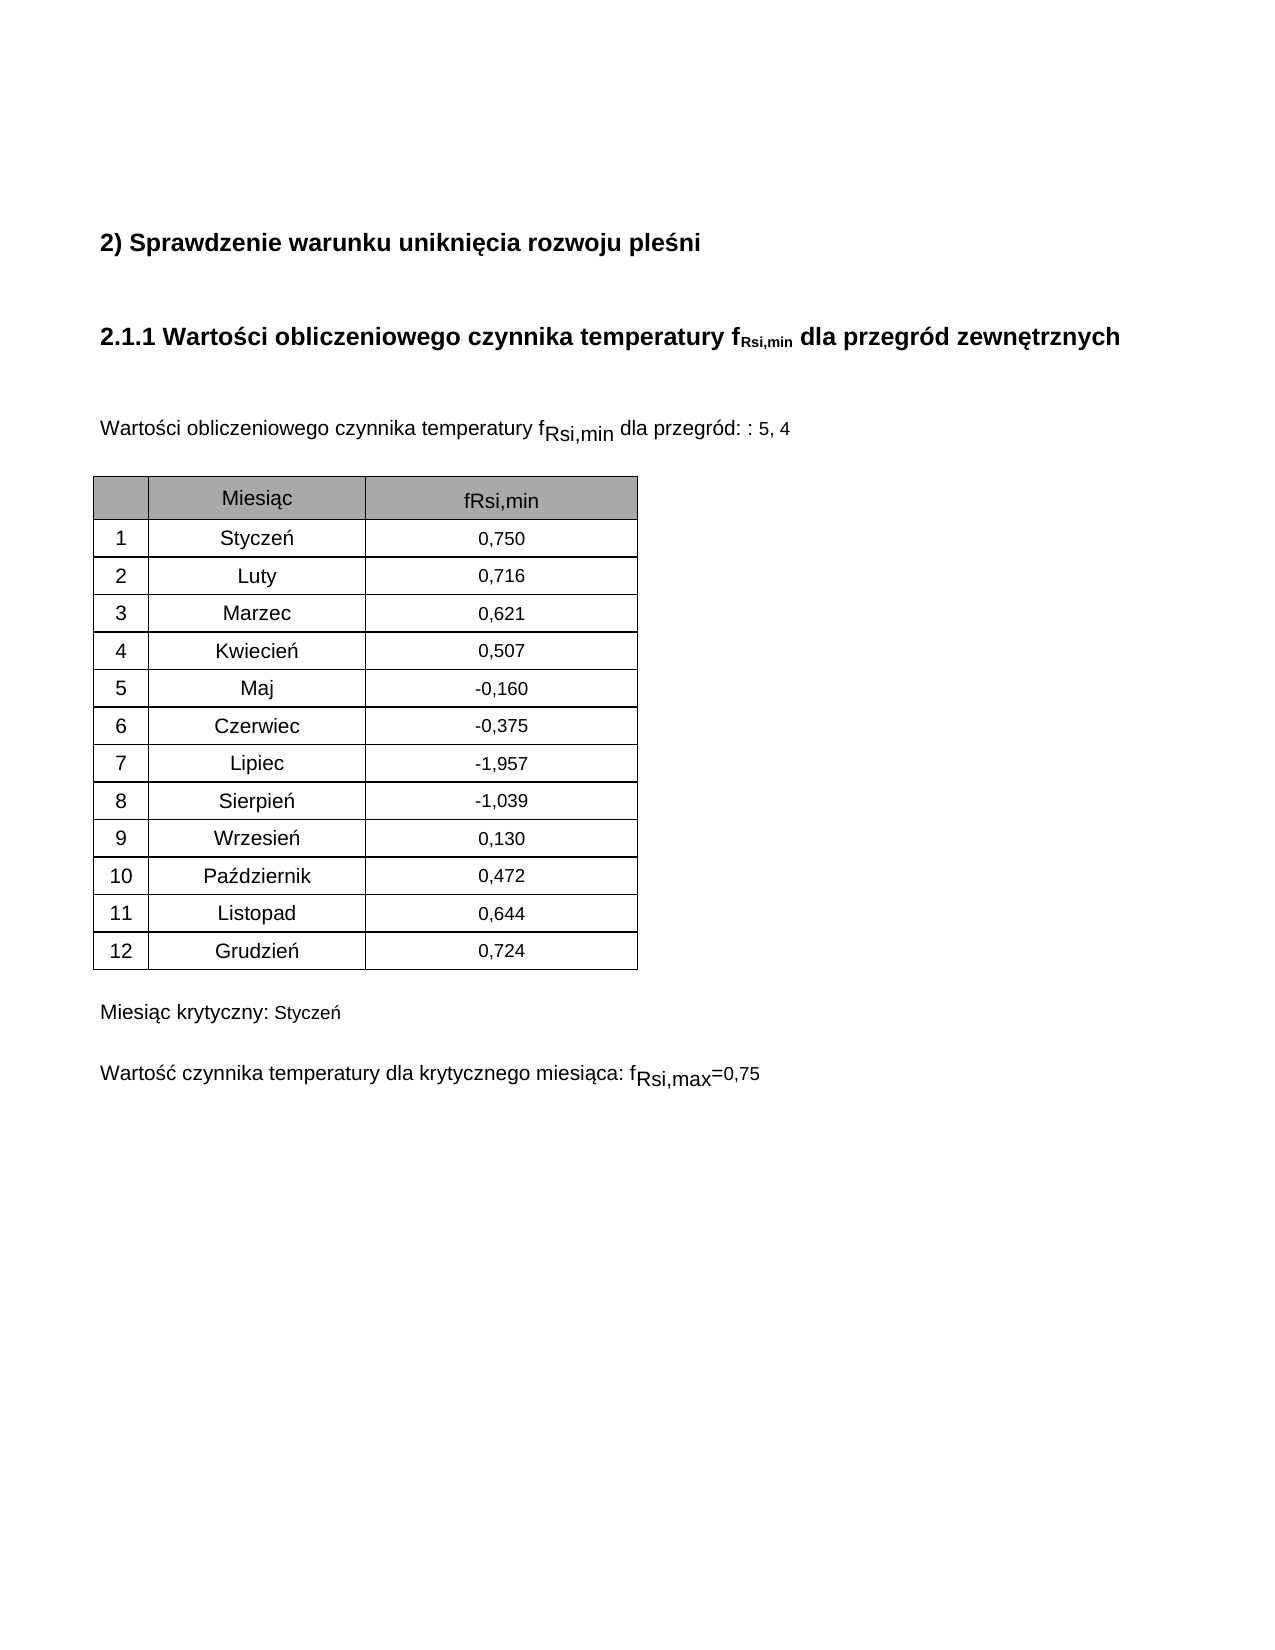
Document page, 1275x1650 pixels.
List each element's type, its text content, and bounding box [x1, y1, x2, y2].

table_cell Marzec [149, 595, 365, 631]
table_cell -1,039 [366, 783, 637, 819]
table_cell Kwiecień [149, 633, 365, 669]
table_cell 0,724 [366, 933, 637, 969]
table_cell 0,130 [366, 820, 637, 856]
table_cell Sierpień [149, 783, 365, 819]
table_cell 7 [94, 745, 148, 781]
table_header [94, 477, 148, 519]
table_header 2.1.1 Wartości obliczeniowego czynnika temperatury fRsi,min dla przegród zewnętrznych [94, 315, 1181, 356]
table_cell 8 [94, 783, 148, 819]
table_cell 6 [94, 708, 148, 744]
table_cell 5 [94, 670, 148, 706]
table_header Wartości obliczeniowego czynnika temperatury fRsi,min dla przegród: : 5, 4 [94, 409, 1181, 452]
table_cell 11 [94, 895, 148, 931]
table_cell 12 [94, 933, 148, 969]
table_cell -0,160 [366, 670, 637, 706]
table_cell Czerwiec [149, 708, 365, 744]
table_cell -1,957 [366, 745, 637, 781]
table_header Miesiąc [149, 477, 365, 519]
table_cell 0,716 [366, 558, 637, 594]
table_cell 2 [94, 558, 148, 594]
table_cell 4 [94, 633, 148, 669]
table_cell Luty [149, 558, 365, 594]
table_cell Wrzesień [149, 820, 365, 856]
table_cell 0,507 [366, 633, 637, 669]
table_header fRsi,min [366, 477, 637, 519]
table_cell 1 [94, 520, 148, 556]
table_cell 9 [94, 820, 148, 856]
table_cell Grudzień [149, 933, 365, 969]
table_cell Listopad [149, 895, 365, 931]
table_cell 3 [94, 595, 148, 631]
table_header Miesiąc krytyczny: Styczeń [94, 994, 1181, 1030]
table_cell 0,750 [366, 520, 637, 556]
table_cell Styczeń [149, 520, 365, 556]
table_cell Październik [149, 858, 365, 894]
table_cell 0,621 [366, 595, 637, 631]
table_cell -0,375 [366, 708, 637, 744]
table_cell 0,472 [366, 858, 637, 894]
table_cell Maj [149, 670, 365, 706]
table_cell Lipiec [149, 745, 365, 781]
table_header Wartość czynnika temperatury dla krytycznego miesiąca: fRsi,max=0,75 [94, 1054, 1181, 1097]
table_cell 10 [94, 858, 148, 894]
table_header 2) Sprawdzenie warunku uniknięcia rozwoju pleśni [94, 193, 1181, 262]
table_cell 0,644 [366, 895, 637, 931]
